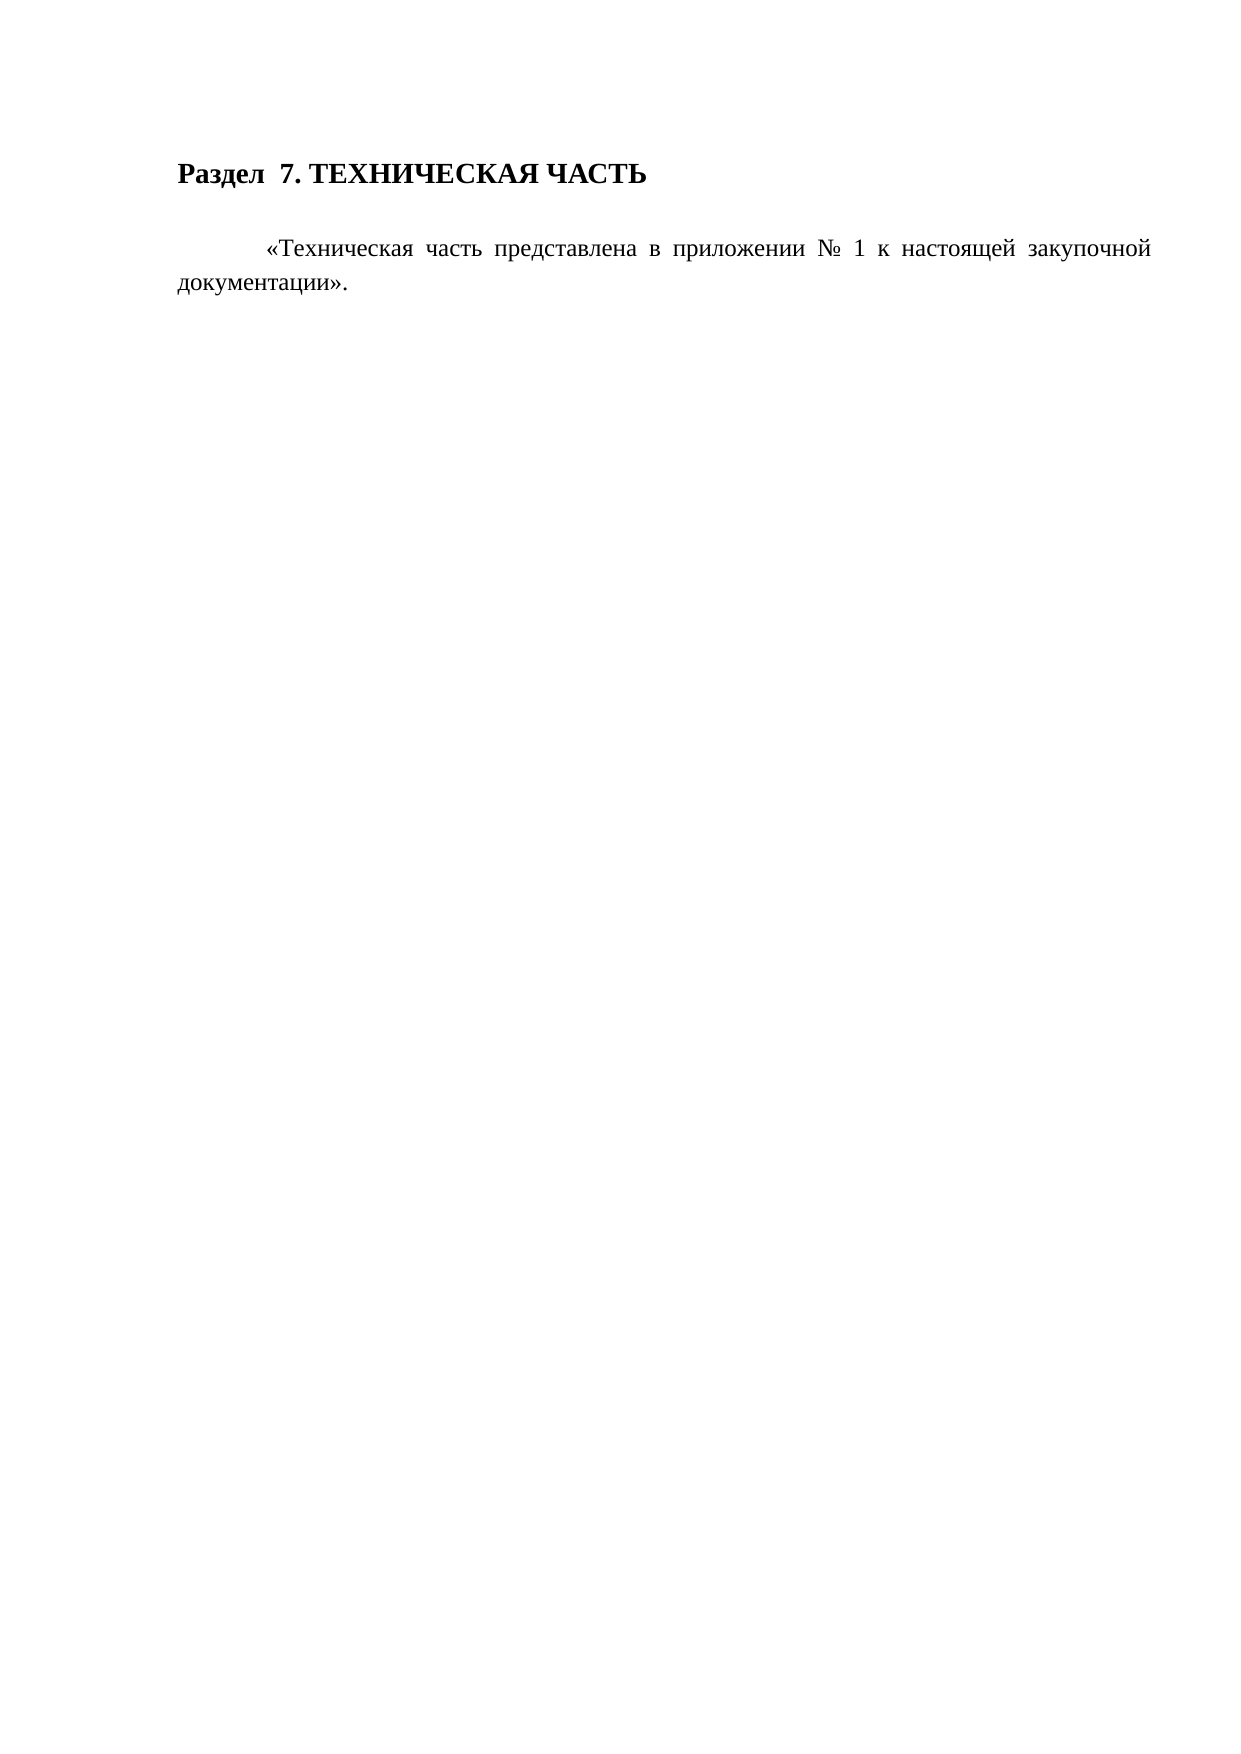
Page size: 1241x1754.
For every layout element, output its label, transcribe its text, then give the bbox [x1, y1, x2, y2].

text «Техническая часть представлена в приложении № 1 к настоящей закупочной документации». [177, 230, 1152, 297]
subtitle Раздел 7. ТЕХНИЧЕСКАЯ ЧАСТЬ [177, 156, 1152, 190]
